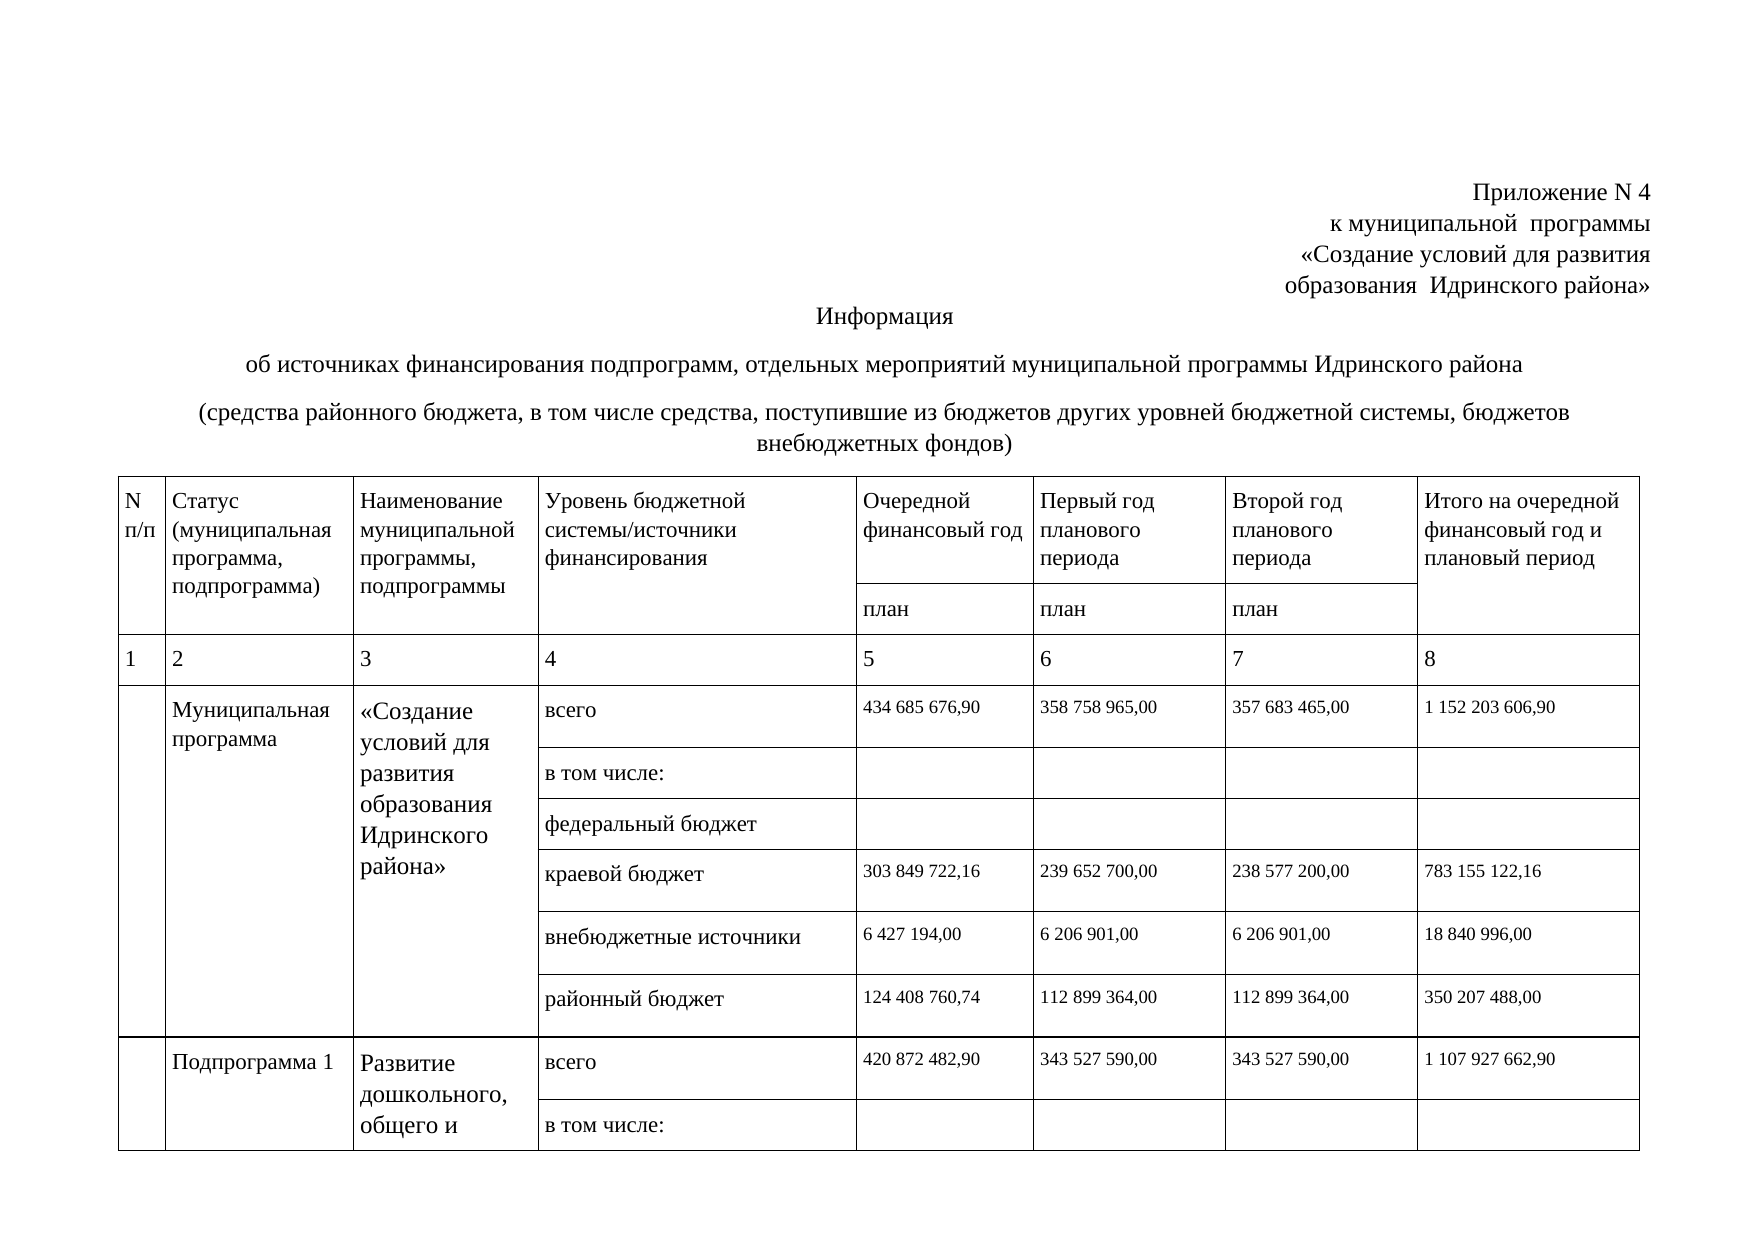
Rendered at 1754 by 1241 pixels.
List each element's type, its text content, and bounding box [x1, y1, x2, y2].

table_cell [1034, 748, 1225, 798]
table_header Первый год планового периода [1034, 477, 1225, 583]
table_cell план [857, 584, 1033, 634]
table_cell Муниципальная программа [166, 686, 353, 1036]
table_header Очередной финансовый год [857, 477, 1033, 583]
table_cell [119, 686, 165, 1036]
table_cell 6 206 901,00 [1226, 912, 1417, 974]
text об источниках финансирования подпрограмм, отдельных мероприятий муниципальной программы Идринского района [118, 349, 1651, 378]
table_cell 3 [354, 635, 538, 684]
table_cell 18 840 996,00 [1418, 912, 1639, 974]
table_cell [1226, 748, 1417, 798]
table_cell 6 427 194,00 [857, 912, 1033, 974]
table_cell [119, 1038, 165, 1150]
table_cell 5 [857, 635, 1033, 684]
table_cell [1034, 1100, 1225, 1150]
table_cell [857, 1100, 1033, 1150]
table_cell внебюджетные источники [539, 912, 856, 974]
table_cell в том числе: [539, 1100, 856, 1150]
table_cell [1226, 1100, 1417, 1150]
table_cell 124 408 760,74 [857, 975, 1033, 1036]
table_cell [1034, 799, 1225, 849]
table_cell 357 683 465,00 [1226, 686, 1417, 747]
table_cell [1226, 799, 1417, 849]
table_cell 343 527 590,00 [1226, 1038, 1417, 1099]
table_cell 238 577 200,00 [1226, 850, 1417, 911]
text Приложение N 4 [118, 177, 1651, 206]
table_cell 358 758 965,00 [1034, 686, 1225, 747]
table_cell 239 652 700,00 [1034, 850, 1225, 911]
table_cell [1418, 799, 1639, 849]
table_cell 350 207 488,00 [1418, 975, 1639, 1036]
text к муниципальной программы [118, 208, 1651, 237]
table_cell районный бюджет [539, 975, 856, 1036]
table_cell [857, 748, 1033, 798]
table_header N п/п [119, 477, 165, 634]
table_header Итого на очередной финансовый год и плановый период [1418, 477, 1639, 634]
table_cell 4 [539, 635, 856, 684]
table_cell 8 [1418, 635, 1639, 684]
table_cell 783 155 122,16 [1418, 850, 1639, 911]
table_cell 420 872 482,90 [857, 1038, 1033, 1099]
table_cell 1 152 203 606,90 [1418, 686, 1639, 747]
table_cell 112 899 364,00 [1034, 975, 1225, 1036]
table_header Уровень бюджетной системы/источники финансирования [539, 477, 856, 634]
table_cell план [1034, 584, 1225, 634]
table_cell [857, 799, 1033, 849]
table_cell 343 527 590,00 [1034, 1038, 1225, 1099]
table_cell 434 685 676,90 [857, 686, 1033, 747]
text Информация [118, 301, 1651, 330]
table_header Второй год планового периода [1226, 477, 1417, 583]
table_cell «Создание условий для развития образования Идринского района» [354, 686, 538, 1036]
table_cell всего [539, 1038, 856, 1099]
table_header Наименование муниципальной программы, подпрограммы [354, 477, 538, 634]
table_cell краевой бюджет [539, 850, 856, 911]
table_cell [1418, 748, 1639, 798]
text «Создание условий для развития [118, 239, 1651, 268]
text (средства районного бюджета, в том числе средства, поступившие из бюджетов других уровней бюджетной системы, бюджетов внебюджетных фондов) [118, 397, 1651, 457]
table_cell федеральный бюджет [539, 799, 856, 849]
table_cell [1418, 1100, 1639, 1150]
table_cell всего [539, 686, 856, 747]
table_cell Подпрограмма 1 [166, 1038, 353, 1150]
table_cell 6 206 901,00 [1034, 912, 1225, 974]
table_cell 1 [119, 635, 165, 684]
table_cell план [1226, 584, 1417, 634]
table_cell 303 849 722,16 [857, 850, 1033, 911]
table_cell в том числе: [539, 748, 856, 798]
table_cell 2 [166, 635, 353, 684]
table_cell 6 [1034, 635, 1225, 684]
table_cell 7 [1226, 635, 1417, 684]
table_header Статус (муниципальная программа, подпрограмма) [166, 477, 353, 634]
table_cell 112 899 364,00 [1226, 975, 1417, 1036]
table_cell Развитие дошкольного, общего и дополнительного образования детей» [354, 1038, 538, 1150]
table_cell 1 107 927 662,90 [1418, 1038, 1639, 1099]
text образования Идринского района» [118, 270, 1651, 299]
